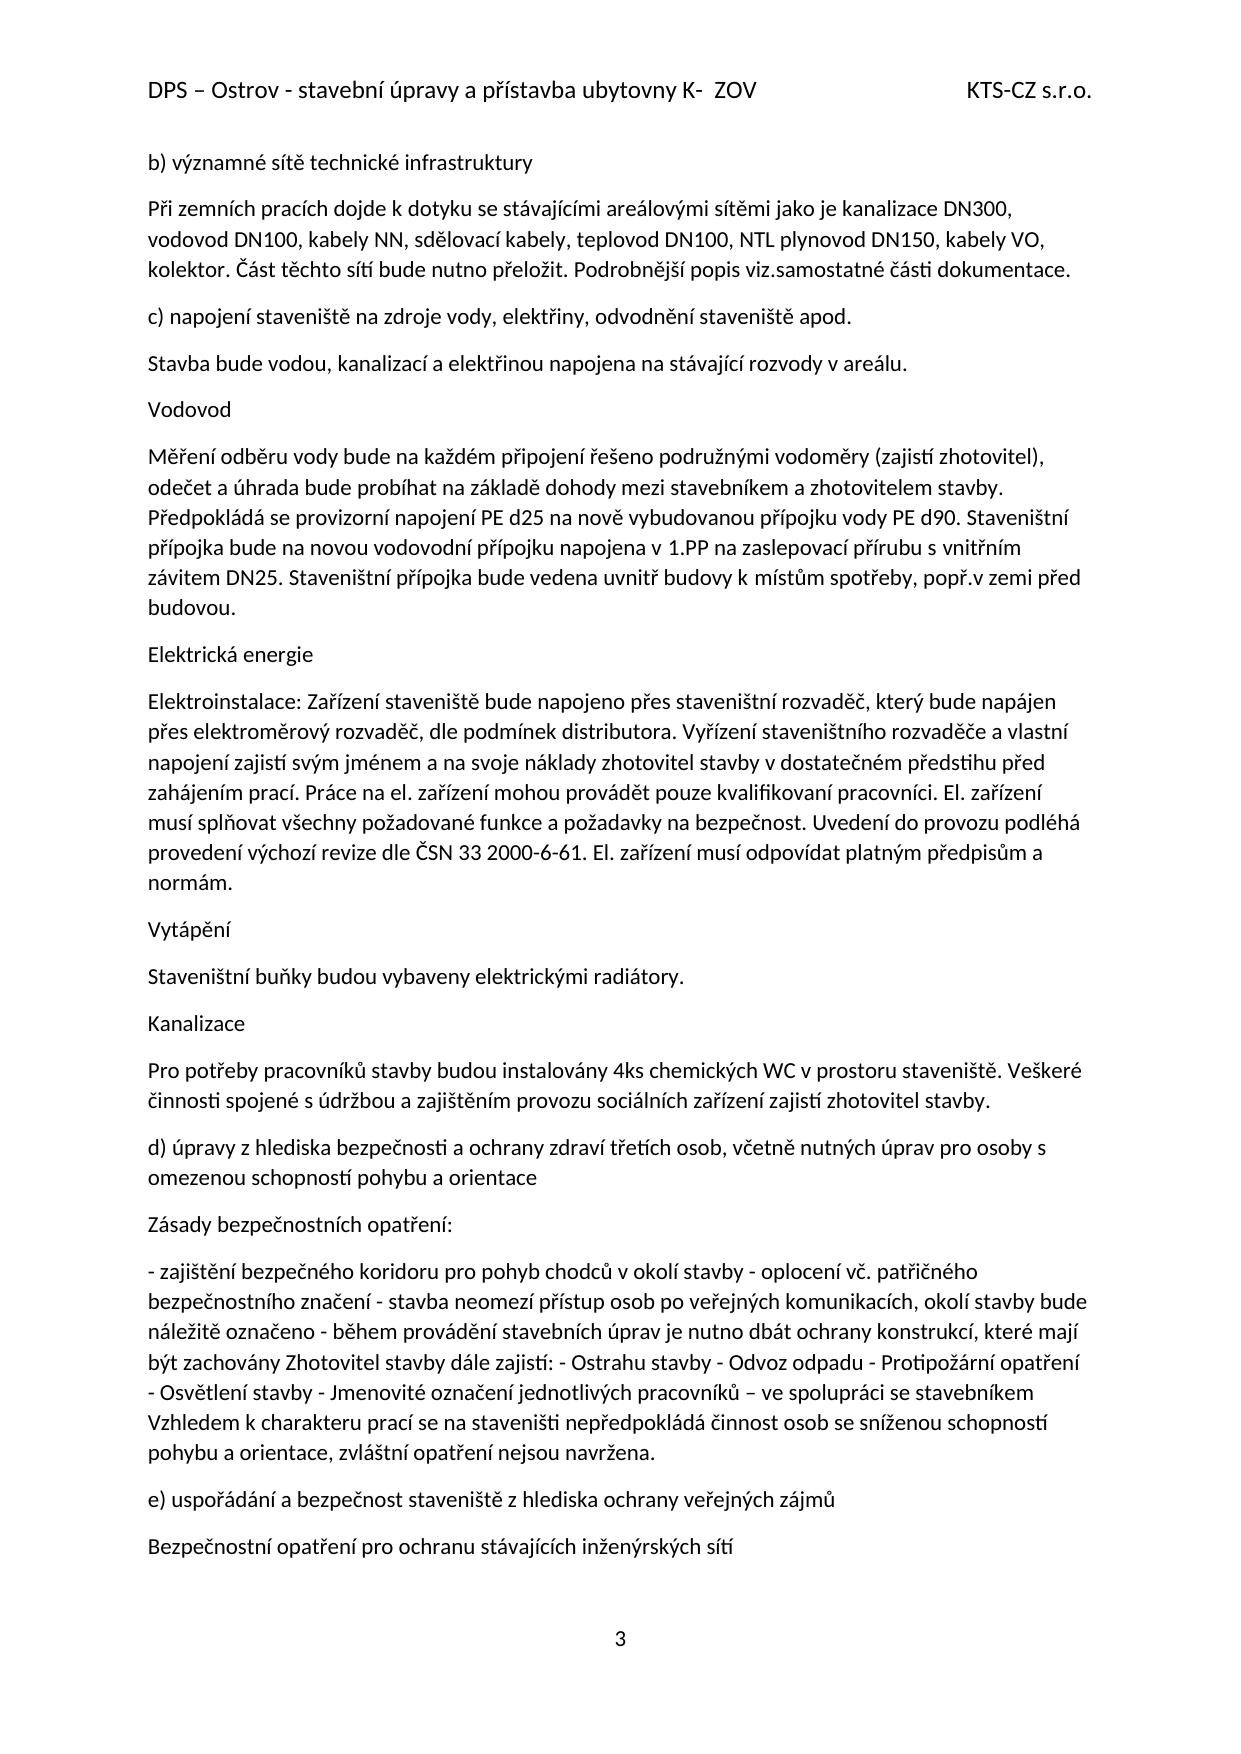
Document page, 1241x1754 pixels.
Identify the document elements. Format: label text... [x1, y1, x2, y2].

text d) úpravy z hlediska bezpečnosti a ochrany zdraví třetích osob, včetně nutných úprav pro osoby s omezenou schopností pohybu a orientace [148, 1133, 1093, 1191]
text Zásady bezpečnostních opatření: [148, 1210, 1093, 1238]
text c) napojení staveniště na zdroje vody, elektřiny, odvodnění staveniště apod. [148, 302, 1093, 330]
text Při zemních pracích dojde k dotyku se stávajícími areálovými sítěmi jako je kanalizace DN300, vodovod DN100, kabely NN, sdělovací kabely, teplovod DN100, NTL plynovod DN150, kabely VO, kolektor. Část těchto sítí bude nutno přeložit. Podrobnější popis viz.samostatné části dokumentace. [148, 194, 1093, 283]
text e) uspořádání a bezpečnost staveniště z hlediska ochrany veřejných zájmů [148, 1485, 1093, 1513]
text - zajištění bezpečného koridoru pro pohyb chodců v okolí stavby - oplocení vč. patřičného bezpečnostního značení - stavba neomezí přístup osob po veřejných komunikacích, okolí stavby bude náležitě označeno - během provádění stavebních úprav je nutno dbát ochrany konstrukcí, které mají být zachovány Zhotovitel stavby dále zajistí: - Ostrahu stavby - Odvoz odpadu - Protipožární opatření - Osvětlení stavby - Jmenovité označení jednotlivých pracovníků – ve spolupráci se stavebníkem Vzhledem k charakteru prací se na staveništi nepředpokládá činnost osob se sníženou schopností pohybu a orientace, zvláštní opatření nejsou navržena. [148, 1257, 1093, 1466]
text Bezpečnostní opatření pro ochranu stávajících inženýrských sítí [148, 1532, 1093, 1560]
text Kanalizace [148, 1009, 1093, 1037]
text Vodovod [148, 396, 1093, 423]
text Elektrická energie [148, 640, 1093, 668]
text Stavba bude vodou, kanalizací a elektřinou napojena na stávající rozvody v areálu. [148, 349, 1093, 377]
text Vytápění [148, 915, 1093, 943]
text Měření odběru vody bude na každém připojení řešeno podružnými vodoměry (zajistí zhotovitel), odečet a úhrada bude probíhat na základě dohody mezi stavebníkem a zhotovitelem stavby. Předpokládá se provizorní napojení PE d25 na nově vybudovanou přípojku vody PE d90. Staveništní přípojka bude na novou vodovodní přípojku napojena v 1.PP na zaslepovací přírubu s vnitřním závitem DN25. Staveništní přípojka bude vedena uvnitř budovy k místům spotřeby, popř.v zemi před budovou. [148, 442, 1093, 621]
text Pro potřeby pracovníků stavby budou instalovány 4ks chemických WC v prostoru staveniště. Veškeré činnosti spojené s údržbou a zajištěním provozu sociálních zařízení zajistí zhotovitel stavby. [148, 1056, 1093, 1114]
text b) významné sítě technické infrastruktury [148, 148, 1093, 176]
text Staveništní buňky budou vybaveny elektrickými radiátory. [148, 962, 1093, 990]
text Elektroinstalace: Zařízení staveniště bude napojeno přes staveništní rozvaděč, který bude napájen přes elektroměrový rozvaděč, dle podmínek distributora. Vyřízení staveništního rozvaděče a vlastní napojení zajistí svým jménem a na svoje náklady zhotovitel stavby v dostatečném předstihu před zahájením prací. Práce na el. zařízení mohou provádět pouze kvalifikovaní pracovníci. El. zařízení musí splňovat všechny požadované funkce a požadavky na bezpečnost. Uvedení do provozu podléhá provedení výchozí revize dle ČSN 33 2000-6-61. El. zařízení musí odpovídat platným předpisům a normám. [148, 687, 1093, 896]
